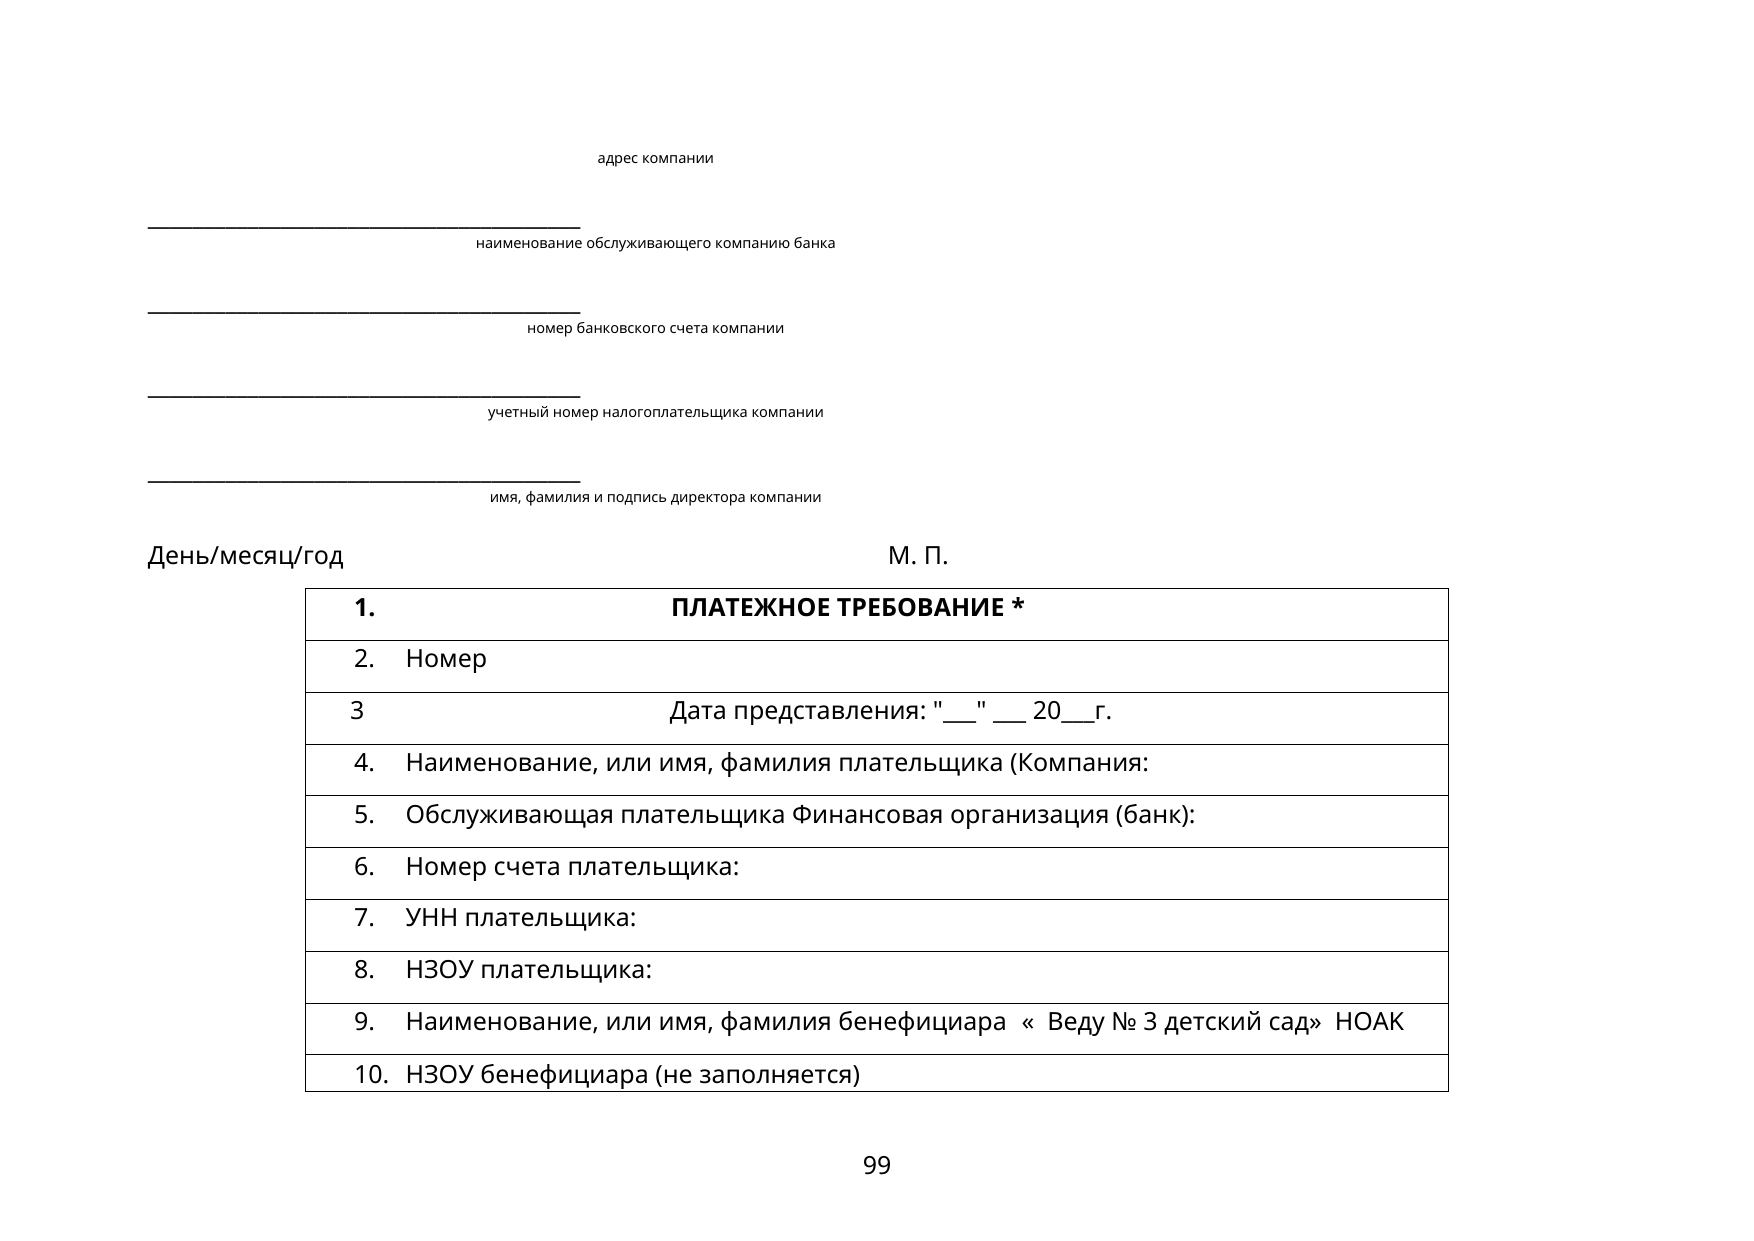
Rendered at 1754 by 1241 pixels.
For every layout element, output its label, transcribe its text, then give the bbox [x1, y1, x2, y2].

text _______________________________________ [148, 368, 1606, 402]
text _______________________________________ [148, 198, 1606, 232]
table_cell 10. НЗОУ бенефициара (не заполняется) [306, 1055, 1448, 1091]
text _______________________________________ [148, 283, 1606, 317]
table_cell 3 Дата представления: "___" ___ 20___г. [306, 693, 1448, 744]
table_cell 4. Наименование, или имя, фамилия плательщика (Компания: [306, 745, 1448, 795]
text адрес компании [148, 148, 1163, 182]
text День/месяц/год М. П. [148, 538, 1606, 572]
table_cell 6. Номер счета плательщика: [306, 848, 1448, 899]
text учетный номер налогоплательщика компании [148, 402, 1163, 436]
table_cell 2. Номер [306, 641, 1448, 692]
table_header 1. ПЛАТЕЖНОЕ ТРЕБОВАНИЕ * [306, 589, 1448, 640]
table_cell 5. Обслуживающая плательщика Финансовая организация (банк): [306, 796, 1448, 847]
table_cell 7. УНН плательщика: [306, 900, 1448, 951]
text _______________________________________ [148, 453, 1606, 487]
table_cell 8. НЗОУ плательщика: [306, 952, 1448, 1002]
text номер банковского счета компании [148, 317, 1163, 351]
table_cell 9. Наименование, или имя, фамилия бенефициара « Веду № 3 детский сад» HOAK [306, 1004, 1448, 1054]
text имя, фамилия и подпись директора компании [148, 487, 1163, 521]
text наименование обслуживающего компанию банка [148, 232, 1163, 267]
